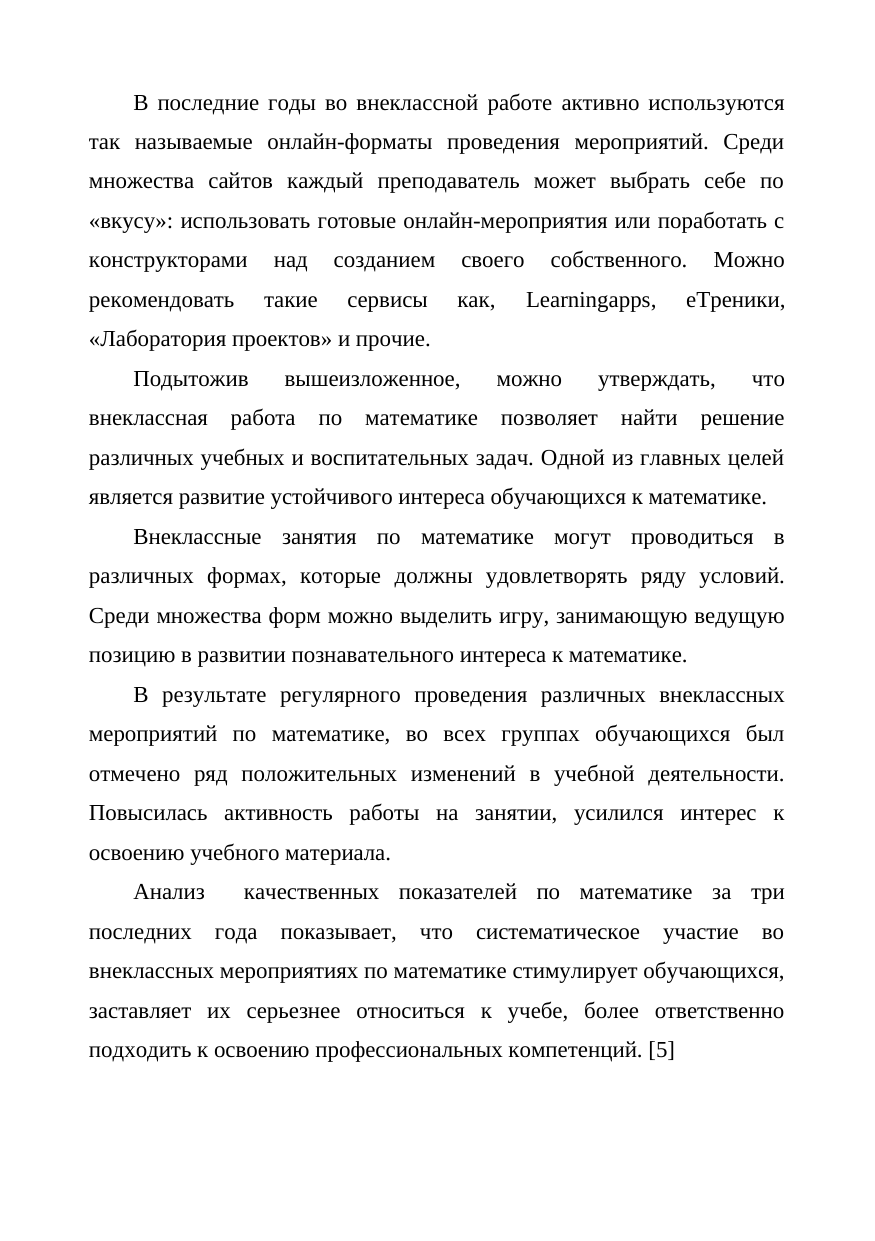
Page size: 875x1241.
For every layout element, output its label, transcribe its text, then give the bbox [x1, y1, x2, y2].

text Подытожив вышеизложенное, можно утверждать, что внеклассная работа по математике позволяет найти решение различных учебных и воспитательных задач. Одной из главных целей является развитие устойчивого интереса обучающихся к математике. [89, 365, 785, 510]
list Анализ качественных показателей по математике за три последних года показывает, что систематическое участие во внеклассных мероприятиях по математике стимулирует обучающихся, заставляет их серьезнее относиться к учебе, более ответственно подходить к освоению профессиональных компетенций. [5] [89, 878, 785, 1062]
text Внеклассные занятия по математике могут проводиться в различных формах, которые должны удовлетворять ряду условий. Среди множества форм можно выделить игру, занимающую ведущую позицию в развитии познавательного интереса к математике. [89, 523, 785, 668]
text В результате регулярного проведения различных внеклассных мероприятий по математике, во всех группах обучающихся был отмечено ряд положительных изменений в учебной деятельности. Повысилась активность работы на занятии, усилился интерес к освоению учебного материала. [89, 681, 785, 865]
list В последние годы во внеклассной работе активно используются так называемые онлайн-форматы проведения мероприятий. Среди множества сайтов каждый преподаватель может выбрать себе по «вкусу»: использовать готовые онлайн-мероприятия или поработать с конструкторами над созданием своего собственного. Можно рекомендовать такие сервисы как, Learningapps, еТреники, «Лаборатория проектов» и прочие. [89, 89, 785, 352]
